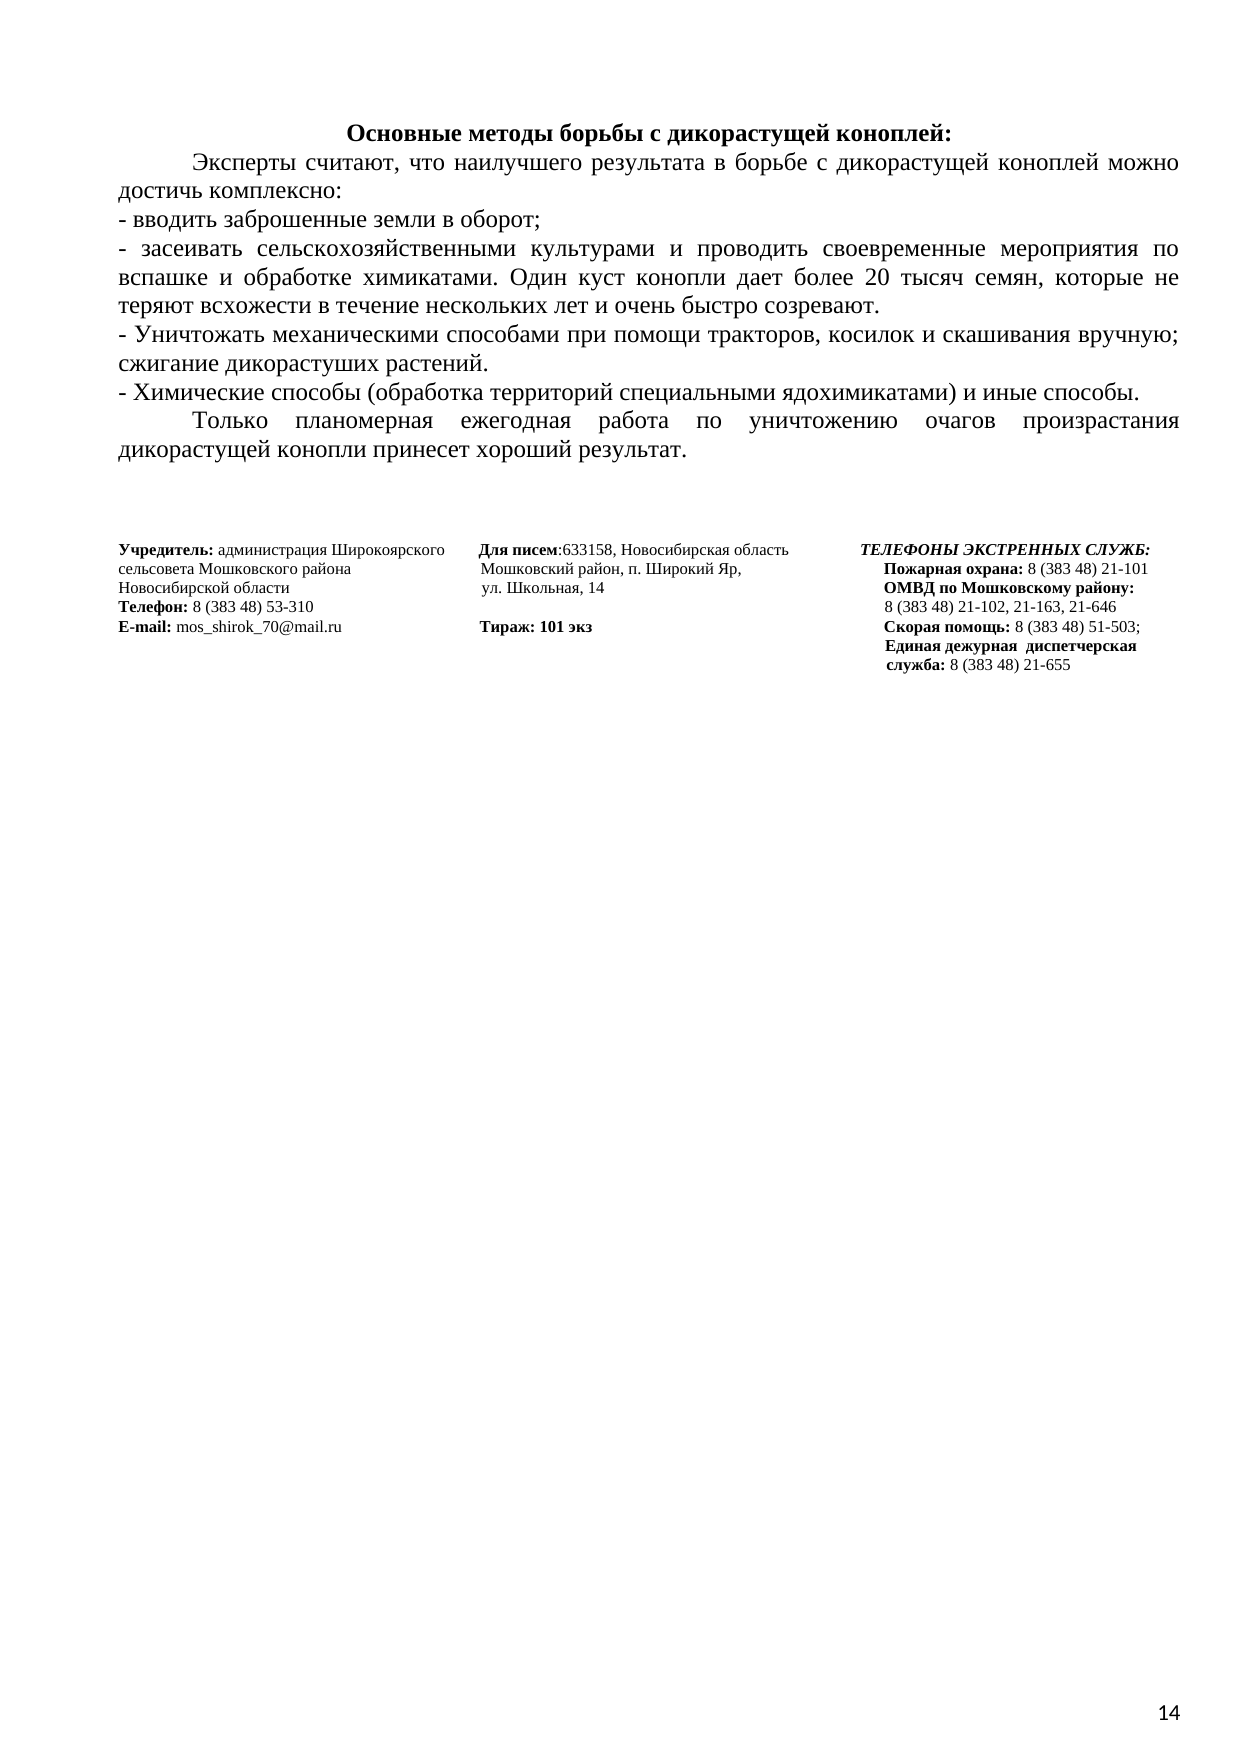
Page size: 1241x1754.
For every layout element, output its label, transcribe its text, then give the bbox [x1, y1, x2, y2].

text E-mail: mos_shirok_70@mail.ru Тираж: 101 экз Скорая помощь: 8 (383 48) 51-503; [118, 616, 1180, 636]
text служба: 8 (383 48) 21-655 [156, 655, 1180, 674]
text Единая дежурная диспетчерская [118, 636, 1180, 655]
text - засеивать сельскохозяйственными культурами и проводить своевременные мероприятия по вспашке и обработке химикатами. Один куст конопли дает более 20 тысяч семян, которые не теряют всхожести в течение нескольких лет и очень быстро созревают. [118, 233, 1180, 319]
text Только планомерная ежегодная работа по уничтожению очагов произрастания дикорастущей конопли принесет хороший результат. [118, 406, 1180, 463]
text Основные методы борьбы с дикорастущей коноплей: [118, 118, 1180, 147]
text - Химические способы (обработка территорий специальными ядохимикатами) и иные способы. [118, 377, 1180, 406]
text Эксперты считают, что наилучшего результата в борьбе с дикорастущей коноплей можно достичь комплексно: [118, 147, 1180, 204]
text - вводить заброшенные земли в оборот; [118, 204, 1180, 233]
text Учредитель: администрация Широкоярского Для писем:633158, Новосибирская область ТЕЛЕФОНЫ ЭКСТРЕННЫХ СЛУЖБ: сельсовета Мошковского района Мошковский район, п. Широкий Яр, Пожарная охрана: 8 (383 48) 21-101 [118, 540, 1180, 578]
text Телефон: 8 (383 48) 53-310 8 (383 48) 21-102, 21-163, 21-646 [118, 597, 1180, 616]
text - Уничтожать механическими способами при помощи тракторов, косилок и скашивания вручную; сжигание дикорастуших растений. [118, 319, 1180, 377]
text Новосибирской области ул. Школьная, 14 ОМВД по Мошковскому району: [118, 578, 1180, 597]
